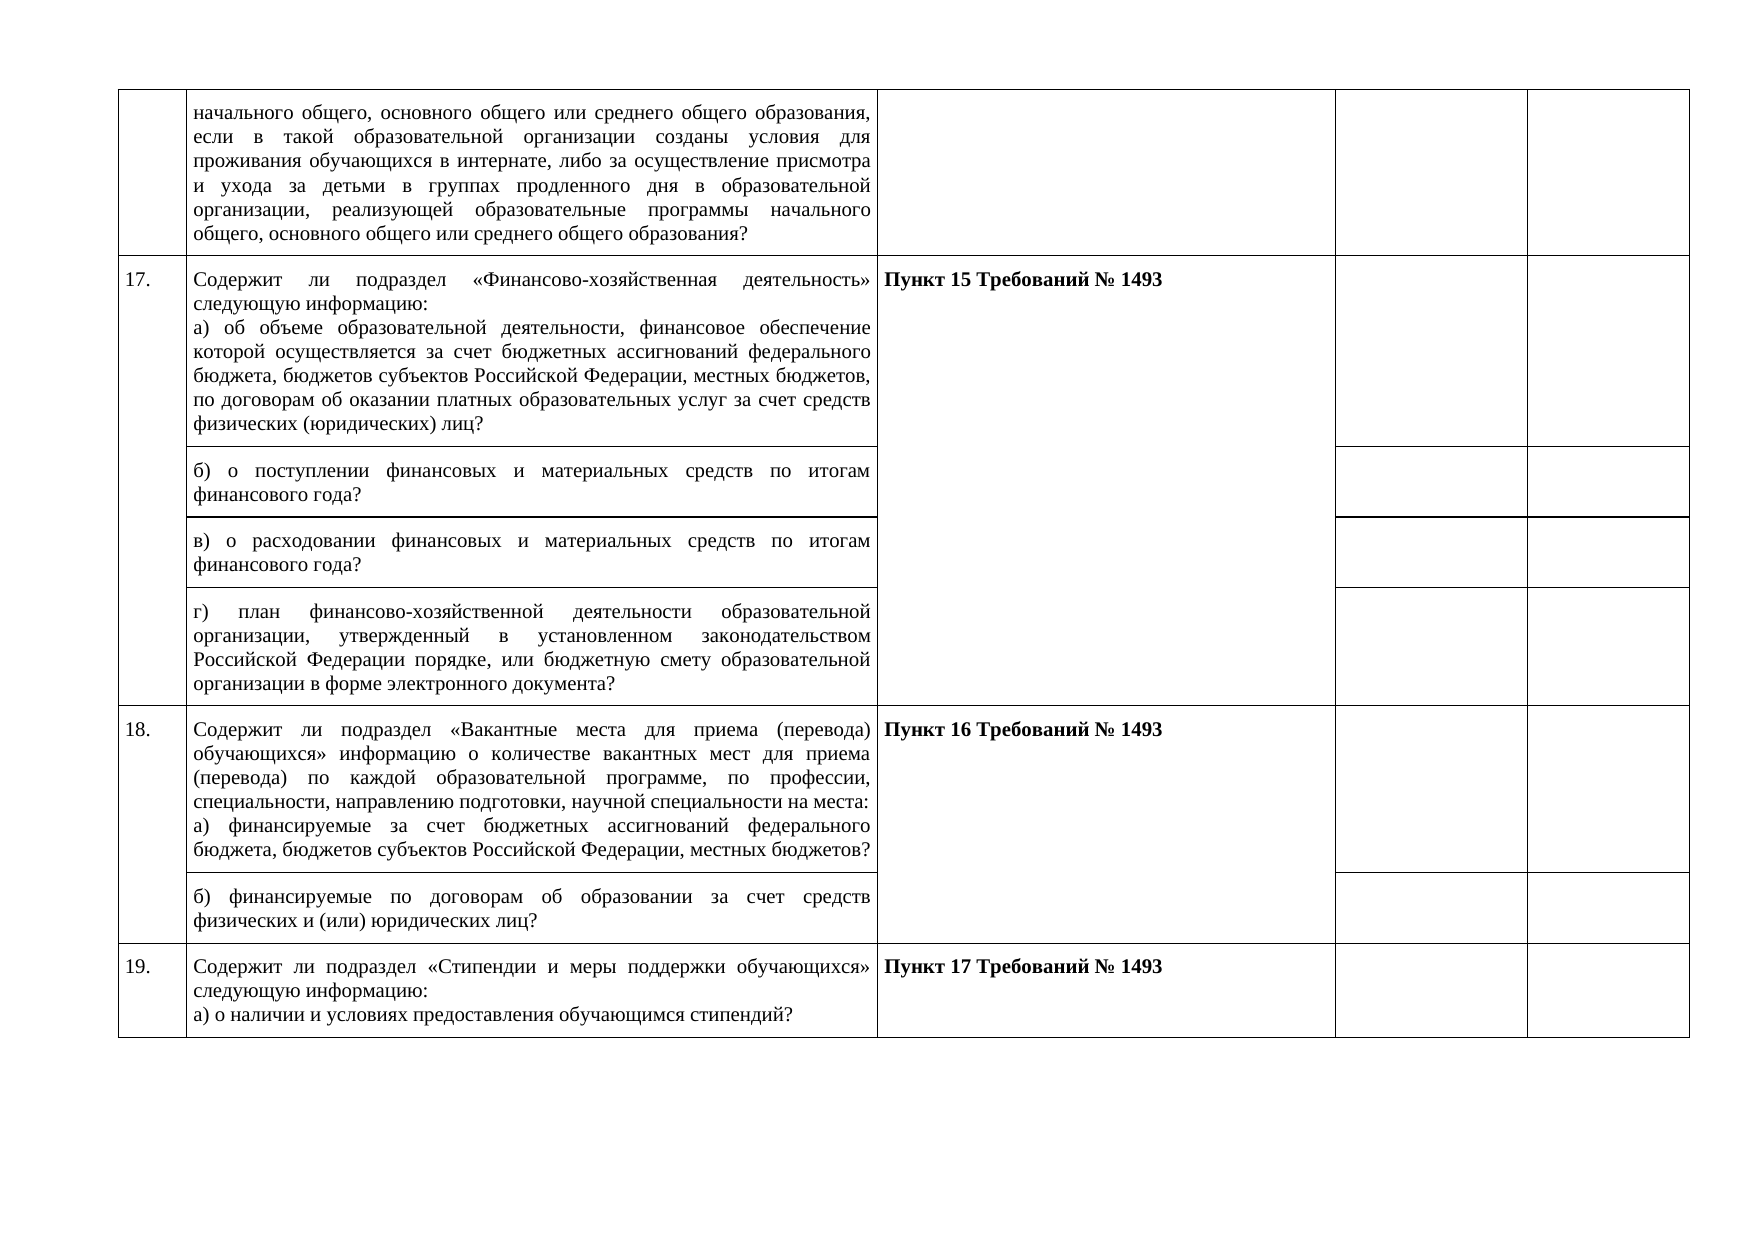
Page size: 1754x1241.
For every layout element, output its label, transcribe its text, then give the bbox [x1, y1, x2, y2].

table_cell 19. [119, 944, 186, 1037]
table_cell [1528, 873, 1689, 942]
table_cell 18. [119, 706, 186, 942]
table_cell [1528, 518, 1689, 587]
table_cell Содержит ли подраздел «Вакантные места для приема (перевода) обучающихся» информацию о количестве вакантных мест для приема (перевода) по каждой образовательной программе, по профессии, специальности, направлению подготовки, научной специальности на места: а) финансируемые за счет бюджетных ассигнований федерального бюджета, бюджетов субъектов Российской Федерации, местных бюджетов? [187, 706, 877, 872]
table_cell [1336, 447, 1527, 516]
table_cell [1336, 256, 1527, 446]
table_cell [187, 90, 877, 255]
table_cell в) о расходовании финансовых и материальных средств по итогам финансового года? [187, 518, 877, 587]
table_cell б) финансируемые по договорам об образовании за счет средств физических и (или) юридических лиц? [187, 873, 877, 942]
table_cell [1336, 944, 1527, 1037]
table_cell [1336, 90, 1527, 255]
table_cell [1528, 944, 1689, 1037]
table_cell [1336, 518, 1527, 587]
table_cell Пункт 16 Требований № 1493 [878, 706, 1335, 942]
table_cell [878, 944, 1335, 1037]
table_cell Пункт 15 Требований № 1493 [878, 256, 1335, 705]
table_cell [1336, 873, 1527, 942]
table_cell Содержит ли подраздел «Финансово-хозяйственная деятельность» следующую информацию: а) об объеме образовательной деятельности, финансовое обеспечение которой осуществляется за счет бюджетных ассигнований федерального бюджета, бюджетов субъектов Российской Федерации, местных бюджетов, по договорам об оказании платных образовательных услуг за счет средств физических (юридических) лиц? [187, 256, 877, 446]
table_cell [1528, 588, 1689, 705]
table_cell [1336, 706, 1527, 872]
table_cell [1528, 256, 1689, 446]
table_cell г) план финансово-хозяйственной деятельности образовательной организации, утвержденный в установленном законодательством Российской Федерации порядке, или бюджетную смету образовательной организации в форме электронного документа? [187, 588, 877, 705]
table_cell [1528, 90, 1689, 255]
table_cell б) о поступлении финансовых и материальных средств по итогам финансового года? [187, 447, 877, 516]
table_cell [1528, 447, 1689, 516]
table_cell [1336, 588, 1527, 705]
table_cell [1528, 706, 1689, 872]
table_cell 17. [119, 256, 186, 705]
table_cell Содержит ли подраздел «Стипендии и меры поддержки обучающихся» следующую информацию: а) о наличии и условиях предоставления обучающимся стипендий? [187, 944, 877, 1037]
